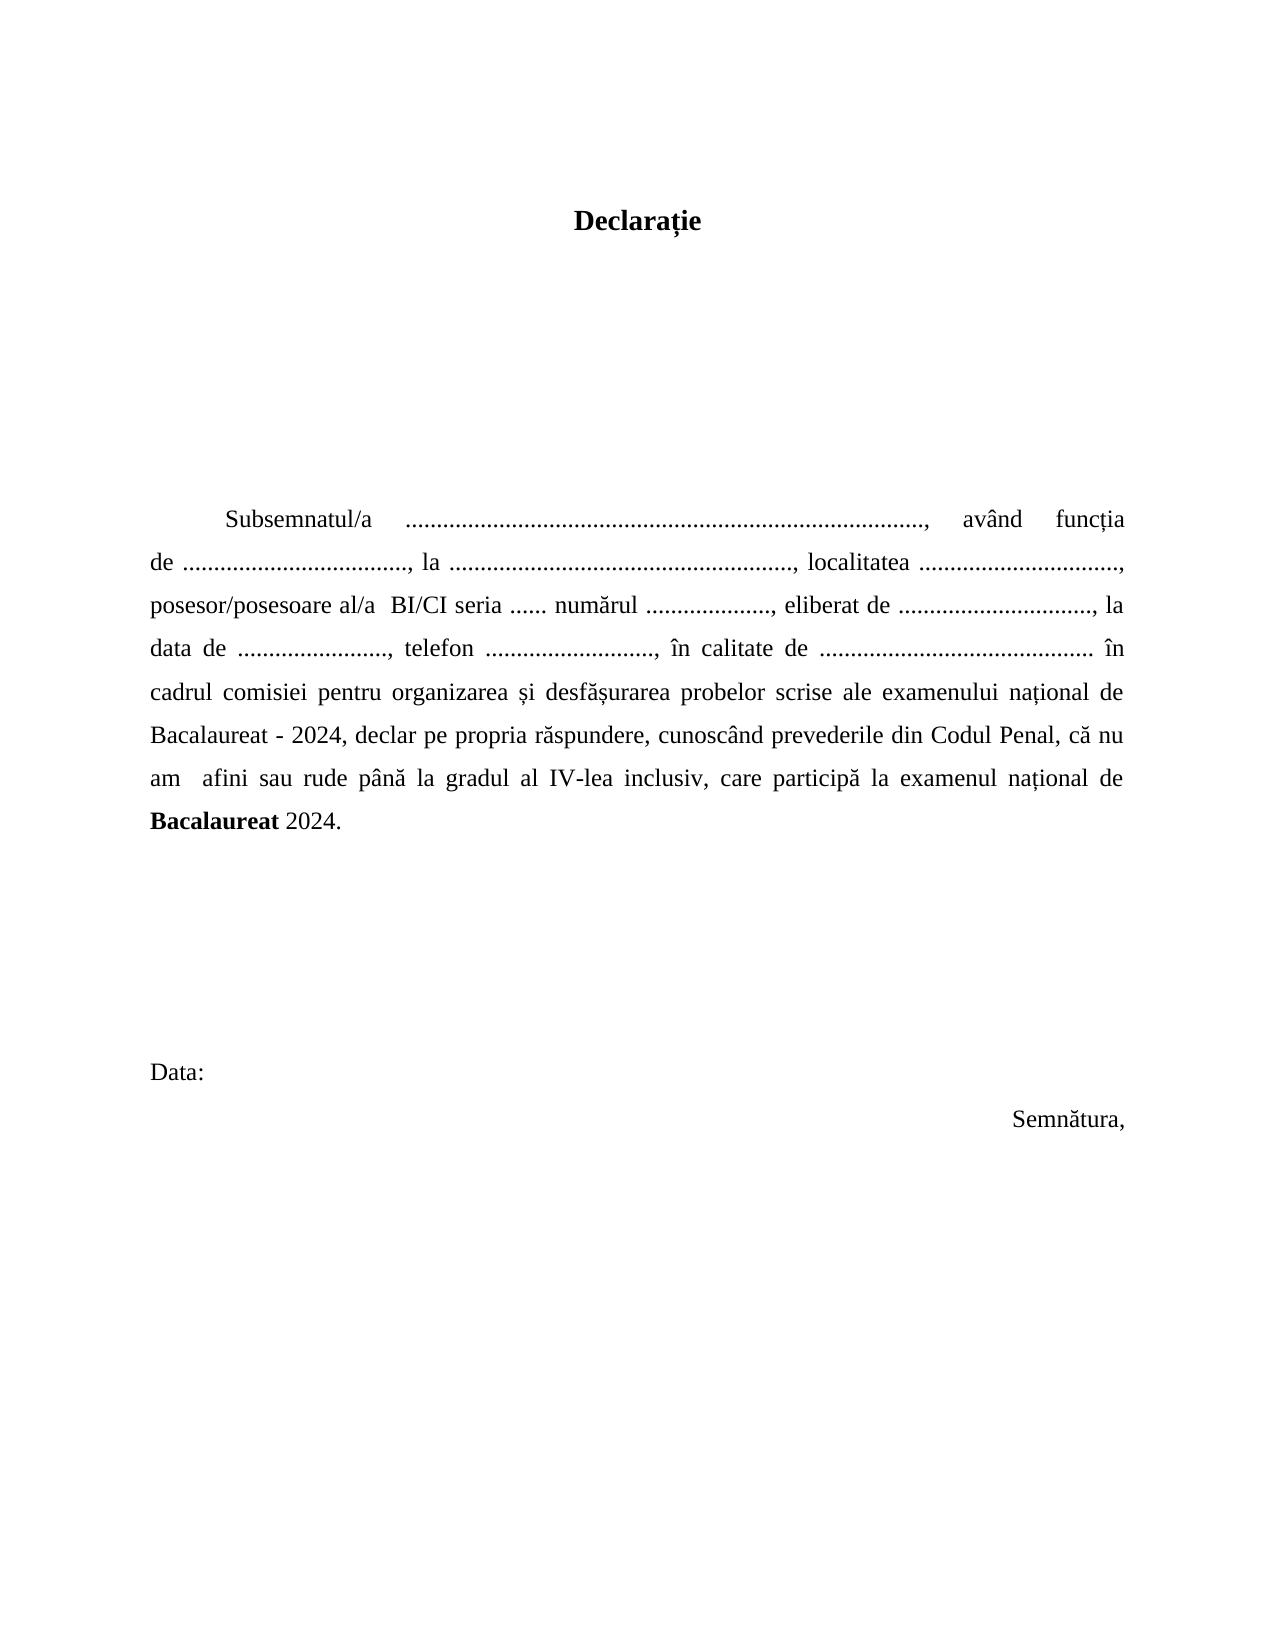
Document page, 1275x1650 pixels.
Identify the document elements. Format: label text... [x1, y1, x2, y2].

text Data: [150, 1057, 1125, 1085]
text Semnătura, [150, 1104, 1125, 1133]
text Declarație [150, 203, 1125, 236]
text Subsemnatul/a ..................................................................................., având funcția de ...................................., la ......................................................., localitatea ................................, posesor/posesoare al/a BI/CI seria ...... numărul ...................., eliberat de ..............................., la data de ........................, telefon ..........................., în calitate de ............................................ în cadrul comisiei pentru organizarea și desfășurarea probelor scrise ale examenului național de Bacalaureat - 2024, declar pe propria răspundere, cunoscând prevederile din Codul Penal, că nu am afini sau rude până la gradul al IV-lea inclusiv, care participă la examenul național de Bacalaureat 2024. [150, 504, 1125, 835]
